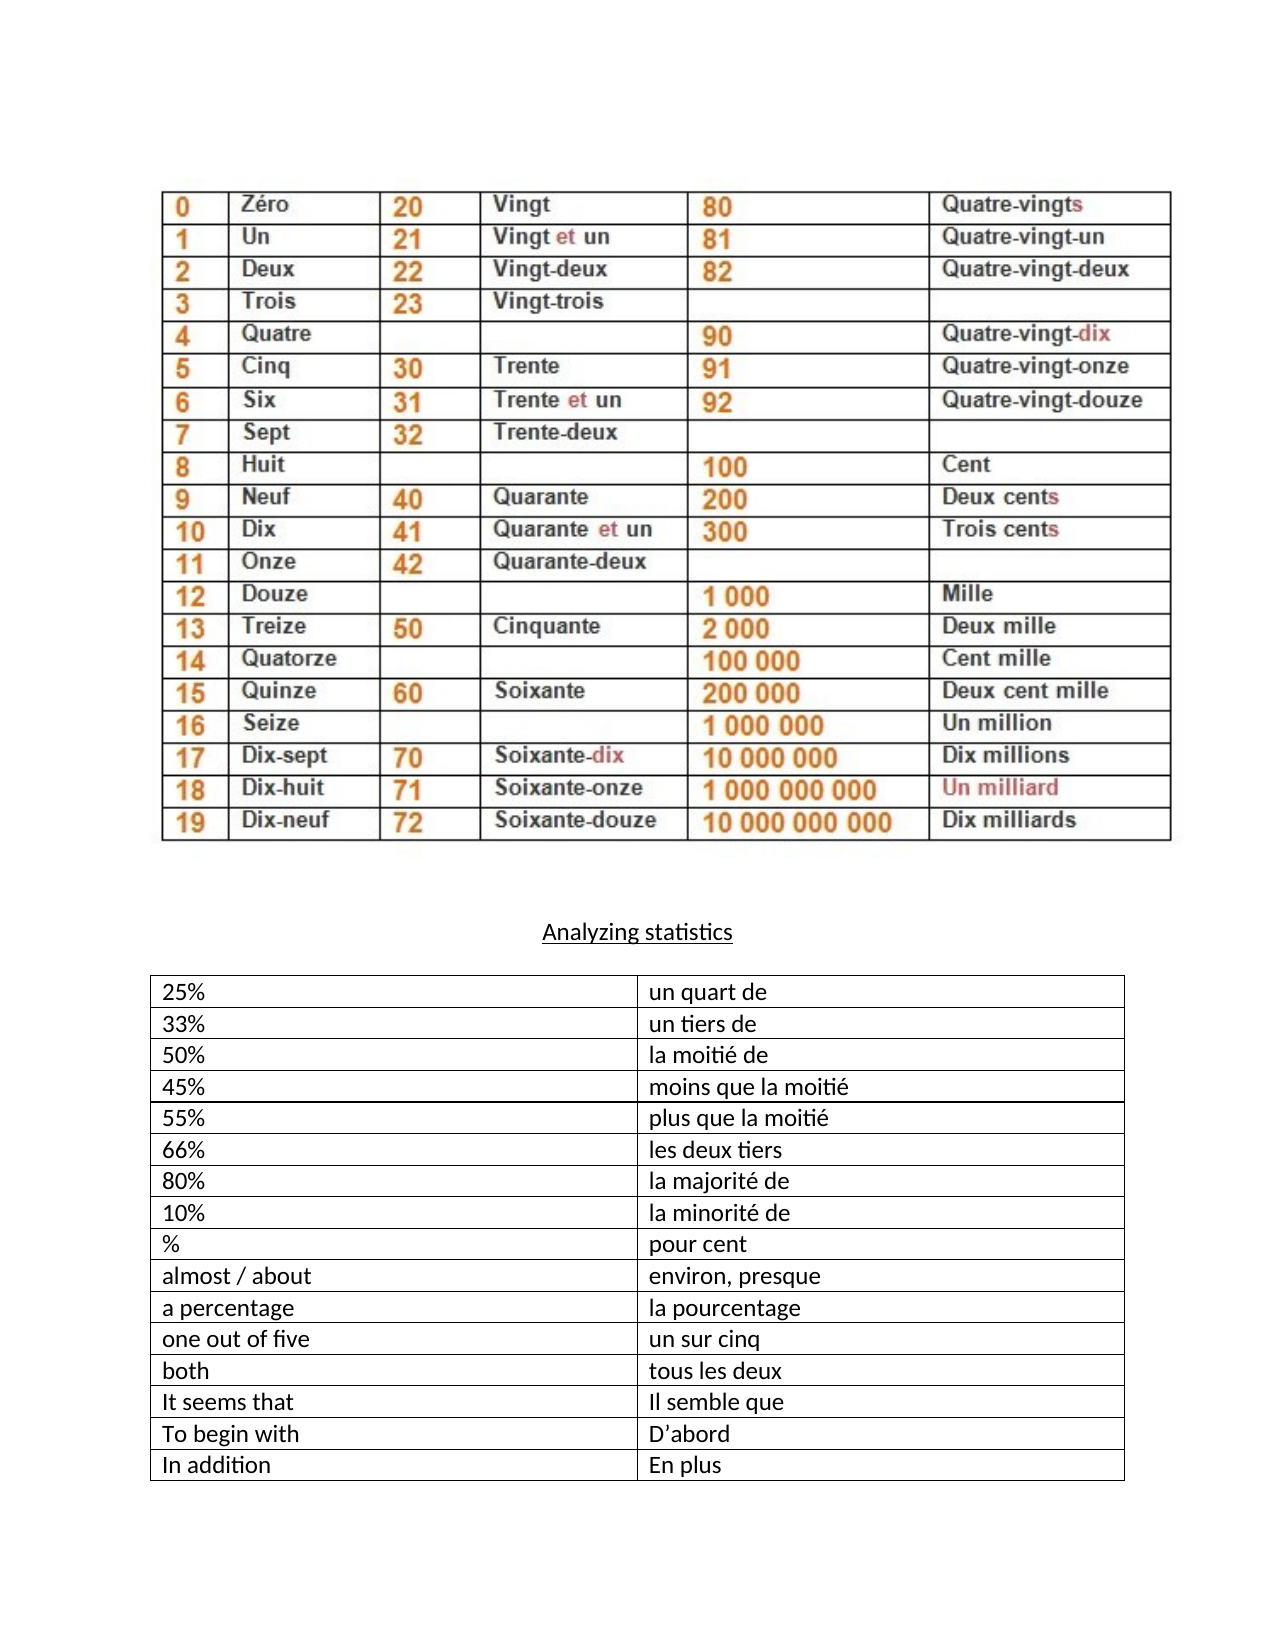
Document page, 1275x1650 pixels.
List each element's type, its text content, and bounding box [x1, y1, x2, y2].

table_cell un sur cinq [638, 1323, 1124, 1354]
table_cell It seems that [151, 1386, 637, 1417]
table_cell 10% [151, 1197, 637, 1228]
table_cell % [151, 1229, 637, 1259]
picture [150, 178, 1194, 860]
table_cell a percentage [151, 1292, 637, 1322]
table_cell la pourcentage [638, 1292, 1124, 1322]
table_cell In addition [151, 1450, 637, 1480]
table_cell tous les deux [638, 1355, 1124, 1385]
table_cell one out of five [151, 1323, 637, 1354]
table_cell pour cent [638, 1229, 1124, 1259]
table_header un quart de [638, 976, 1124, 1007]
table_cell la majorité de [638, 1166, 1124, 1196]
table_cell D’abord [638, 1418, 1124, 1448]
table_cell 80% [151, 1166, 637, 1196]
table_cell les deux tiers [638, 1134, 1124, 1164]
table_cell To begin with [151, 1418, 637, 1448]
table_cell 55% [151, 1103, 637, 1133]
table_cell environ, presque [638, 1260, 1124, 1291]
table_cell la moitié de [638, 1039, 1124, 1070]
table_header 25% [151, 976, 637, 1007]
table_cell 33% [151, 1008, 637, 1038]
table_cell 45% [151, 1071, 637, 1101]
table_cell plus que la moitié [638, 1103, 1124, 1133]
table_cell almost / about [151, 1260, 637, 1291]
table_cell both [151, 1355, 637, 1385]
table_cell Il semble que [638, 1386, 1124, 1417]
table_cell la minorité de [638, 1197, 1124, 1228]
table_cell 66% [151, 1134, 637, 1164]
table_cell un tiers de [638, 1008, 1124, 1038]
table_cell moins que la moitié [638, 1071, 1124, 1101]
table_cell 50% [151, 1039, 637, 1070]
text Analyzing statistics [150, 917, 1125, 947]
table_cell En plus [638, 1450, 1124, 1480]
